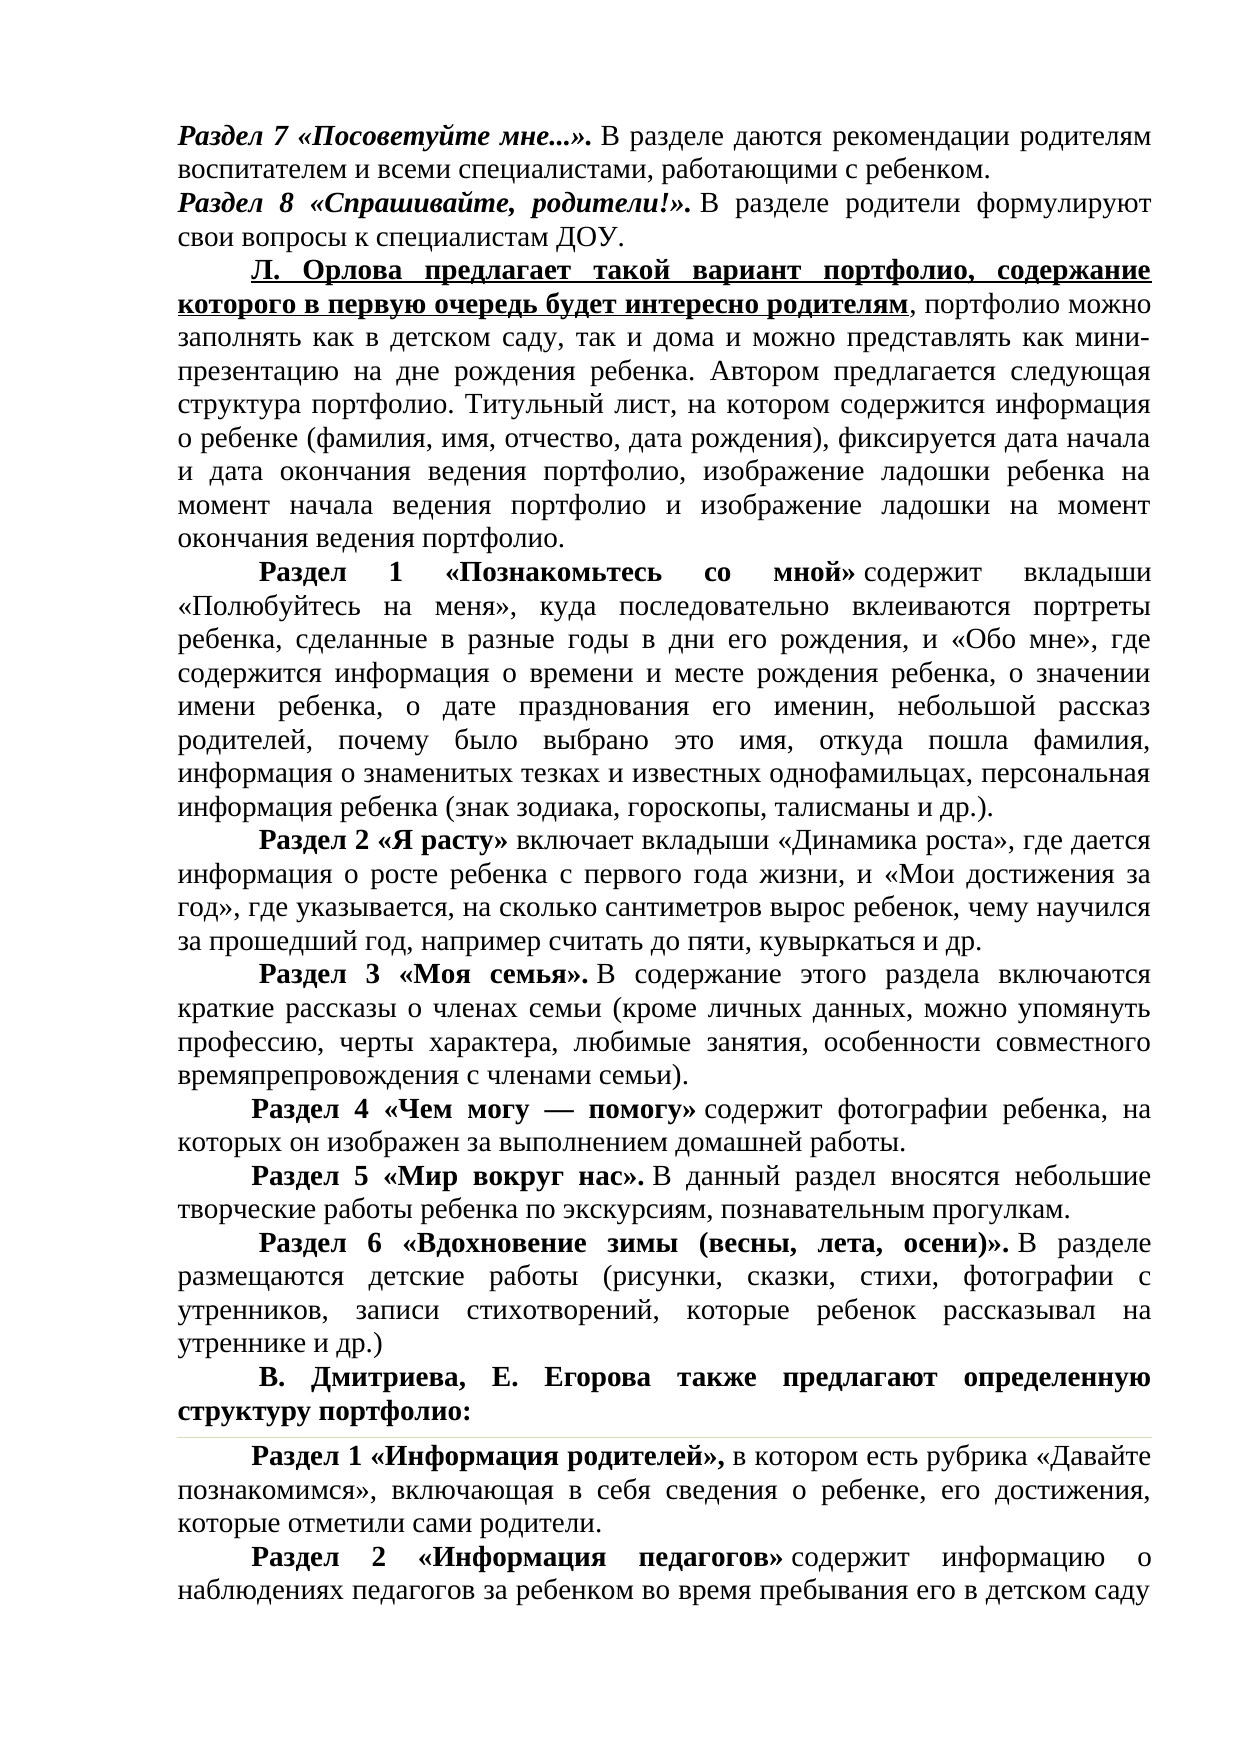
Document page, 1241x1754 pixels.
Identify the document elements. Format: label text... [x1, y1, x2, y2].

text Раздел 1 «Информация родителей», в котором есть рубрика «Давайте познакомимся», включающая в себя сведения о ребенке, его достижения, которые отметили сами родители. [177, 1438, 1152, 1539]
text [177, 1539, 1152, 1606]
text Раздел 7 «Посоветуйте мне...». В разделе даются рекомендации родителям воспитателем и всеми специалистами, работающими с ребенком. [177, 118, 1152, 185]
text Раздел 3 «Моя семья». В содержание этого раздела включаются краткие рассказы о членах семьи (кроме личных данных, можно упомянуть профессию, черты характера, любимые занятия, особенности совместного времяпрепровождения с членами семьи). [177, 957, 1152, 1091]
text Раздел 1 «Познакомьтесь со мной» содержит вкладыши «Полюбуйтесь на меня», куда последовательно вклеиваются портреты ребенка, сделанные в разные годы в дни его рождения, и «Обо мне», где содержится информация о времени и месте рождения ребенка, о значении имени ребенка, о дате празднования его именин, небольшой рассказ родителей, почему было выбрано это имя, откуда пошла фамилия, информация о знаменитых тезках и известных однофамильцах, персональная информация ребенка (знак зодиака, гороскопы, талисманы и др.). [177, 554, 1152, 822]
text Раздел 5 «Мир вокруг нас». В данный раздел вносятся небольшие творческие работы ребенка по экскурсиям, познавательным прогулкам. [177, 1158, 1152, 1225]
text Раздел 2 «Я расту» включает вкладыши «Динамика роста», где дается информация о росте ребенка с первого года жизни, и «Мои достижения за год», где указывается, на сколько сантиметров вырос ребенок, чему научился за прошедший год, например считать до пяти, кувыркаться и др. [177, 822, 1152, 957]
text Л. Орлова предлагает такой вариант портфолио, содержание которого в первую очередь будет интересно родителям, портфолио можно заполнять как в детском саду, так и дома и можно представлять как мини-презентацию на дне рождения ребенка. Автором предлагается следующая структура портфолио. Титульный лист, на котором содержится информация о ребенке (фамилия, имя, отчество, дата рождения), фиксируется дата начала и дата окончания ведения портфолио, изображение ладошки ребенка на момент начала ведения портфолио и изображение ладошки на момент окончания ведения портфолио. [177, 252, 1152, 554]
text Раздел 4 «Чем могу — помогу» содержит фотографии ребенка, на которых он изображен за выполнением домашней работы. [177, 1091, 1152, 1158]
text В. Дмитриева, Е. Егорова также предлагают определенную структуру портфолио: [177, 1359, 1152, 1437]
text Раздел 6 «Вдохновение зимы (весны, лета, осени)». В разделе размещаются детские работы (рисунки, сказки, стихи, фотографии с утренников, записи стихотворений, которые ребенок рассказывал на утреннике и др.) [177, 1225, 1152, 1359]
text Раздел 8 «Спрашивайте, родители!». В разделе родители формулируют свои вопросы к специалистам ДОУ. [177, 185, 1152, 252]
